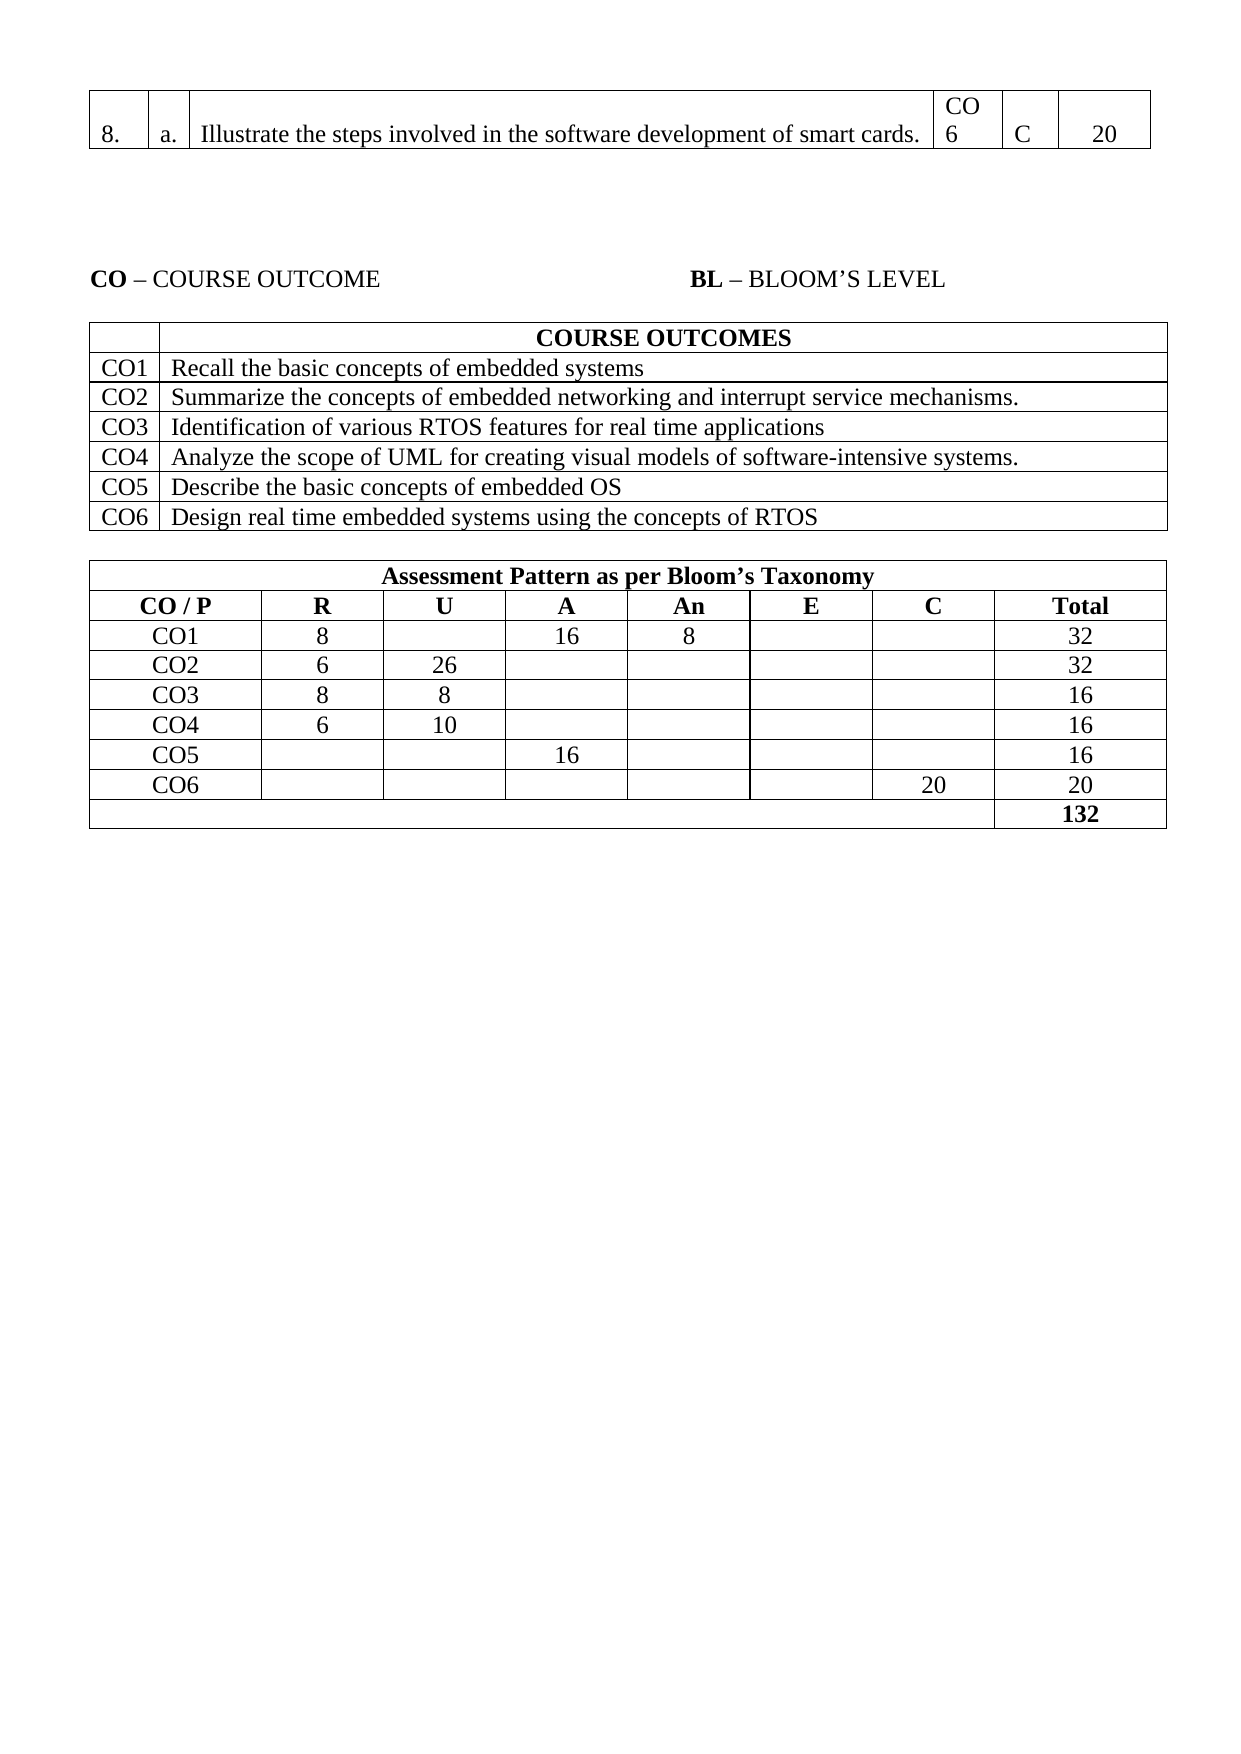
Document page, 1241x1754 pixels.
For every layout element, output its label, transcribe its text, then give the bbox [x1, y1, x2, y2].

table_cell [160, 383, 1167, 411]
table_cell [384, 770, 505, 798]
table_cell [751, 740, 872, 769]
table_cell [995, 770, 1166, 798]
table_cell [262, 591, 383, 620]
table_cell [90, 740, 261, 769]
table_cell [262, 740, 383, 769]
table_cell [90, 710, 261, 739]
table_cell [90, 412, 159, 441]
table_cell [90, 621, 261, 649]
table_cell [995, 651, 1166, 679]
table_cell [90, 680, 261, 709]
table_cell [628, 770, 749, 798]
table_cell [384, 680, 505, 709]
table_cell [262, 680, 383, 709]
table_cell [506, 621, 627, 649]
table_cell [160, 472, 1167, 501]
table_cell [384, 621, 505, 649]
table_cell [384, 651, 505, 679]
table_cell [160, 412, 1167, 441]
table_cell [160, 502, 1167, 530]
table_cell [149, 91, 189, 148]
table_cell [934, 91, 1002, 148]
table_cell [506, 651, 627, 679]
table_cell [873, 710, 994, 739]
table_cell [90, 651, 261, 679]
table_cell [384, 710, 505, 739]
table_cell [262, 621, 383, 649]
text CO – COURSE OUTCOME BL – BLOOM’S LEVEL [90, 264, 1150, 293]
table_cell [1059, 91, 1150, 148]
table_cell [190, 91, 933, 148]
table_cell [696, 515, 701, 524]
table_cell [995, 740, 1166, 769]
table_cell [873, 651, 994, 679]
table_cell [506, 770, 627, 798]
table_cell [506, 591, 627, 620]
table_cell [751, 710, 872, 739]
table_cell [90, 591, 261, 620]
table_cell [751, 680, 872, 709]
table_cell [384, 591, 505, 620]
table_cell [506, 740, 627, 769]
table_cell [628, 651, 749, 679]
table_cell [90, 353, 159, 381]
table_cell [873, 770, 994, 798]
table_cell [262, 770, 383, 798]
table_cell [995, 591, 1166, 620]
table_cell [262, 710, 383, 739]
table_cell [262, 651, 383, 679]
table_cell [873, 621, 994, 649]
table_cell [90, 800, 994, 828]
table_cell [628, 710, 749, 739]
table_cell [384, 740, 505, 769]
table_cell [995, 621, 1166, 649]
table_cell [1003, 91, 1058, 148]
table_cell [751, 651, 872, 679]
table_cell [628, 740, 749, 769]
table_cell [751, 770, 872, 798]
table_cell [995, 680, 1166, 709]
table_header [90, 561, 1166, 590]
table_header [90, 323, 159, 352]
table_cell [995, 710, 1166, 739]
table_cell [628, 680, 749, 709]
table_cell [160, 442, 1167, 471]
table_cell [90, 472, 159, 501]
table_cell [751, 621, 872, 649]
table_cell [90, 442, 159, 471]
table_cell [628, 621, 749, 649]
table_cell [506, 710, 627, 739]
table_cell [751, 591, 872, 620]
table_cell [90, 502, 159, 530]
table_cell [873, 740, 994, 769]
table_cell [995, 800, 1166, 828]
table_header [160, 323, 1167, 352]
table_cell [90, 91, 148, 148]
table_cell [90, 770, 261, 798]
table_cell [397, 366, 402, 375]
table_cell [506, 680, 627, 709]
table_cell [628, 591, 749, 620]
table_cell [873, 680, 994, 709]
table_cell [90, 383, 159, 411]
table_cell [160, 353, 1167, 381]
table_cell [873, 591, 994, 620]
